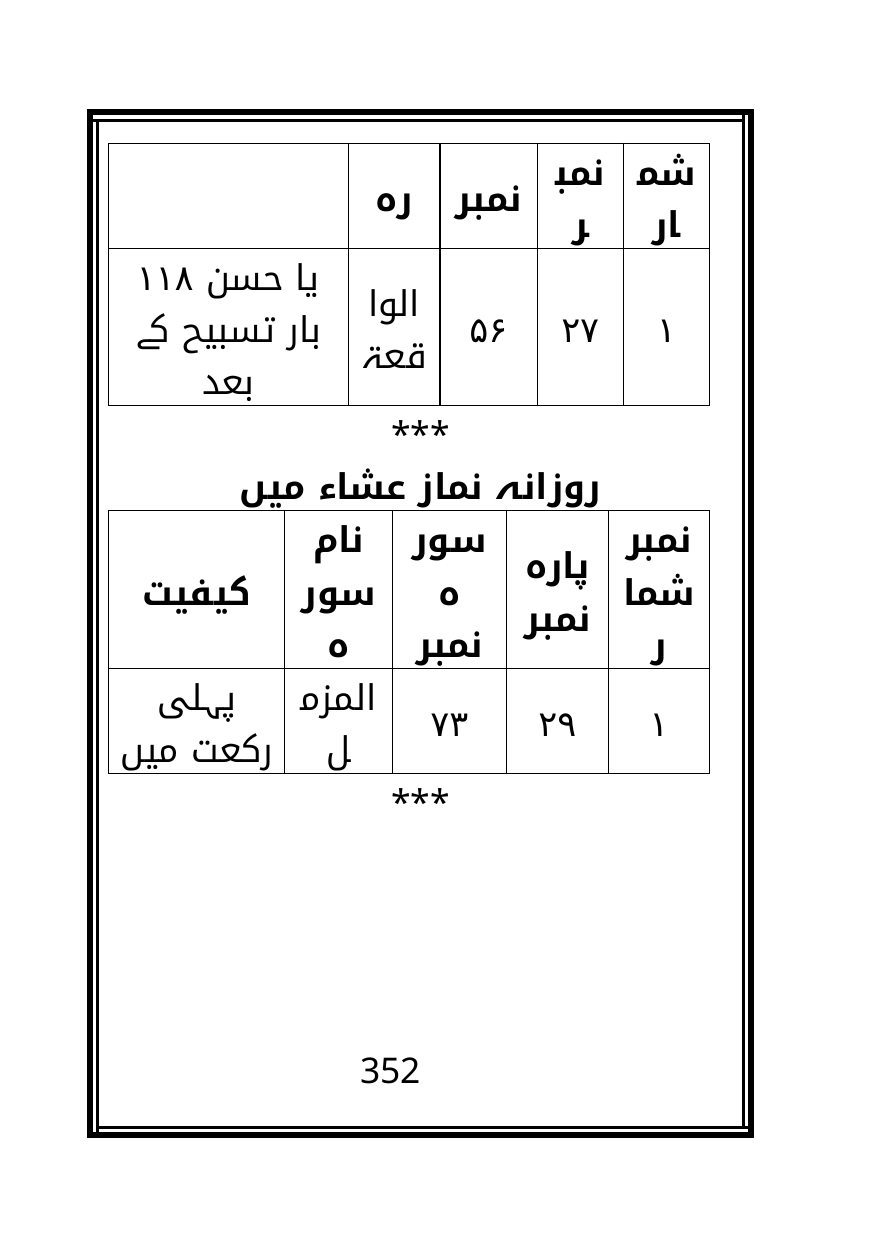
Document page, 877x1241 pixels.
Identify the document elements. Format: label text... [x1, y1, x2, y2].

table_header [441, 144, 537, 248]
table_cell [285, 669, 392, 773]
text ٭٭٭ [120, 774, 721, 826]
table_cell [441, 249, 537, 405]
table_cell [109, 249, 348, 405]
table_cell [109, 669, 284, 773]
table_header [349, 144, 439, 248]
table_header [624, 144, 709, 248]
text روزانہ نماز عشاء میں [120, 458, 721, 510]
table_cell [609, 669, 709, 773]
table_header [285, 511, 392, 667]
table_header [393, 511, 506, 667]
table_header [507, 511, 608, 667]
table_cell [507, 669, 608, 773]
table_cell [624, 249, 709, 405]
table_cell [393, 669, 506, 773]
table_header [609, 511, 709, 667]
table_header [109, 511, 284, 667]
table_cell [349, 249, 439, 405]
text ٭٭٭ [120, 406, 721, 458]
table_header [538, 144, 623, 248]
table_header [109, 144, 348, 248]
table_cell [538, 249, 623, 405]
